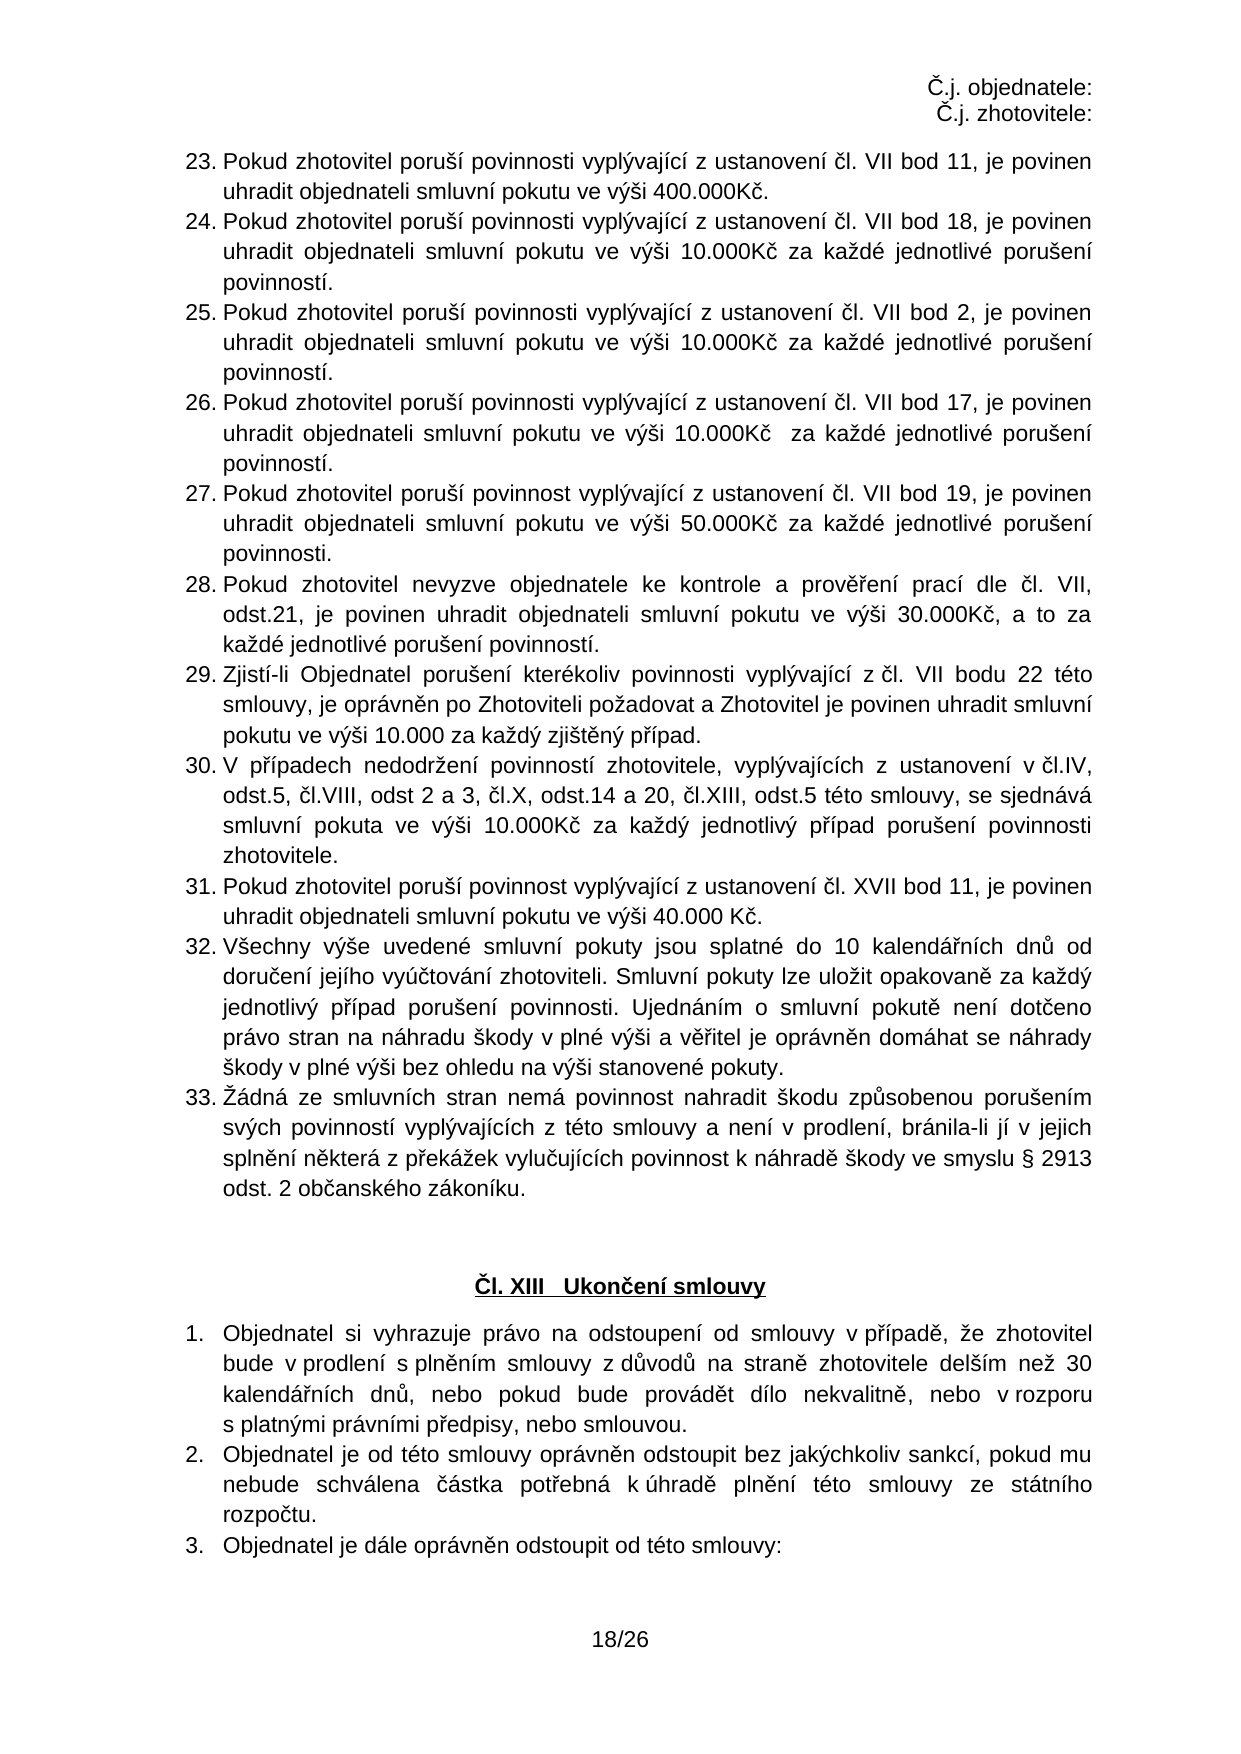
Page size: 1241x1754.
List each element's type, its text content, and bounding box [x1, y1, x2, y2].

list Objednatel si vyhrazuje právo na odstoupení od smlouvy v případě, že zhotovitel bude v prodlení s plněním smlouvy z důvodů na straně zhotovitele delším než 30 kalendářních dnů, nebo pokud bude provádět dílo nekvalitně, nebo v rozporu s platnými právními předpisy, nebo smlouvou. [185, 1320, 1093, 1437]
list Pokud zhotovitel nevyzve objednatele ke kontrole a prověření prací dle čl. VII, odst.21, je povinen uhradit objednateli smluvní pokutu ve výši 30.000Kč, a to za každé jednotlivé porušení povinností. [185, 571, 1093, 657]
list Zjistí-li Objednatel porušení kterékoliv povinnosti vyplývající z čl. VII bodu 22 této smlouvy, je oprávněn po Zhotoviteli požadovat a Zhotovitel je povinen uhradit smluvní pokutu ve výši 10.000 za každý zjištěný případ. [185, 661, 1093, 748]
list Pokud zhotovitel poruší povinnost vyplývající z ustanovení čl. VII bod 19, je povinen uhradit objednateli smluvní pokutu ve výši 50.000Kč za každé jednotlivé porušení povinnosti. [185, 480, 1093, 567]
list Pokud zhotovitel poruší povinnosti vyplývající z ustanovení čl. VII bod 2, je povinen uhradit objednateli smluvní pokutu ve výši 10.000Kč za každé jednotlivé porušení povinností. [185, 299, 1093, 385]
list Pokud zhotovitel poruší povinnost vyplývající z ustanovení čl. XVII bod 11, je povinen uhradit objednateli smluvní pokutu ve výši 40.000 Kč. [185, 873, 1093, 929]
list Objednatel je dále oprávněn odstoupit od této smlouvy: [185, 1532, 1093, 1558]
text Čl. XIII Ukončení smlouvy [148, 1273, 1093, 1299]
list Všechny výše uvedené smluvní pokuty jsou splatné do 10 kalendářních dnů od doručení jejího vyúčtování zhotoviteli. Smluvní pokuty lze uložit opakovaně za každý jednotlivý případ porušení povinnosti. Ujednáním o smluvní pokutě není dotčeno právo stran na náhradu škody v plné výši a věřitel je oprávněn domáhat se náhrady škody v plné výši bez ohledu na výši stanovené pokuty. [185, 933, 1093, 1080]
list Pokud zhotovitel poruší povinnosti vyplývající z ustanovení čl. VII bod 17, je povinen uhradit objednateli smluvní pokutu ve výši 10.000Kč za každé jednotlivé porušení povinností. [185, 389, 1093, 476]
list Pokud zhotovitel poruší povinnosti vyplývající z ustanovení čl. VII bod 18, je povinen uhradit objednateli smluvní pokutu ve výši 10.000Kč za každé jednotlivé porušení povinností. [185, 208, 1093, 295]
list Pokud zhotovitel poruší povinnosti vyplývající z ustanovení čl. VII bod 11, je povinen uhradit objednateli smluvní pokutu ve výši 400.000Kč. [185, 148, 1093, 204]
list Žádná ze smluvních stran nemá povinnost nahradit škodu způsobenou porušením svých povinností vyplývajících z této smlouvy a není v prodlení, bránila-li jí v jejich splnění některá z překážek vylučujících povinnost k náhradě škody ve smyslu § 2913 odst. 2 občanského zákoníku. [185, 1084, 1093, 1201]
list Objednatel je od této smlouvy oprávněn odstoupit bez jakýchkoliv sankcí, pokud mu nebude schválena částka potřebná k úhradě plnění této smlouvy ze státního rozpočtu. [185, 1441, 1093, 1528]
list V případech nedodržení povinností zhotovitele, vyplývajících z ustanovení v čl.IV, odst.5, čl.VIII, odst 2 a 3, čl.X, odst.14 a 20, čl.XIII, odst.5 této smlouvy, se sjednává smluvní pokuta ve výši 10.000Kč za každý jednotlivý případ porušení povinnosti zhotovitele. [185, 752, 1093, 869]
